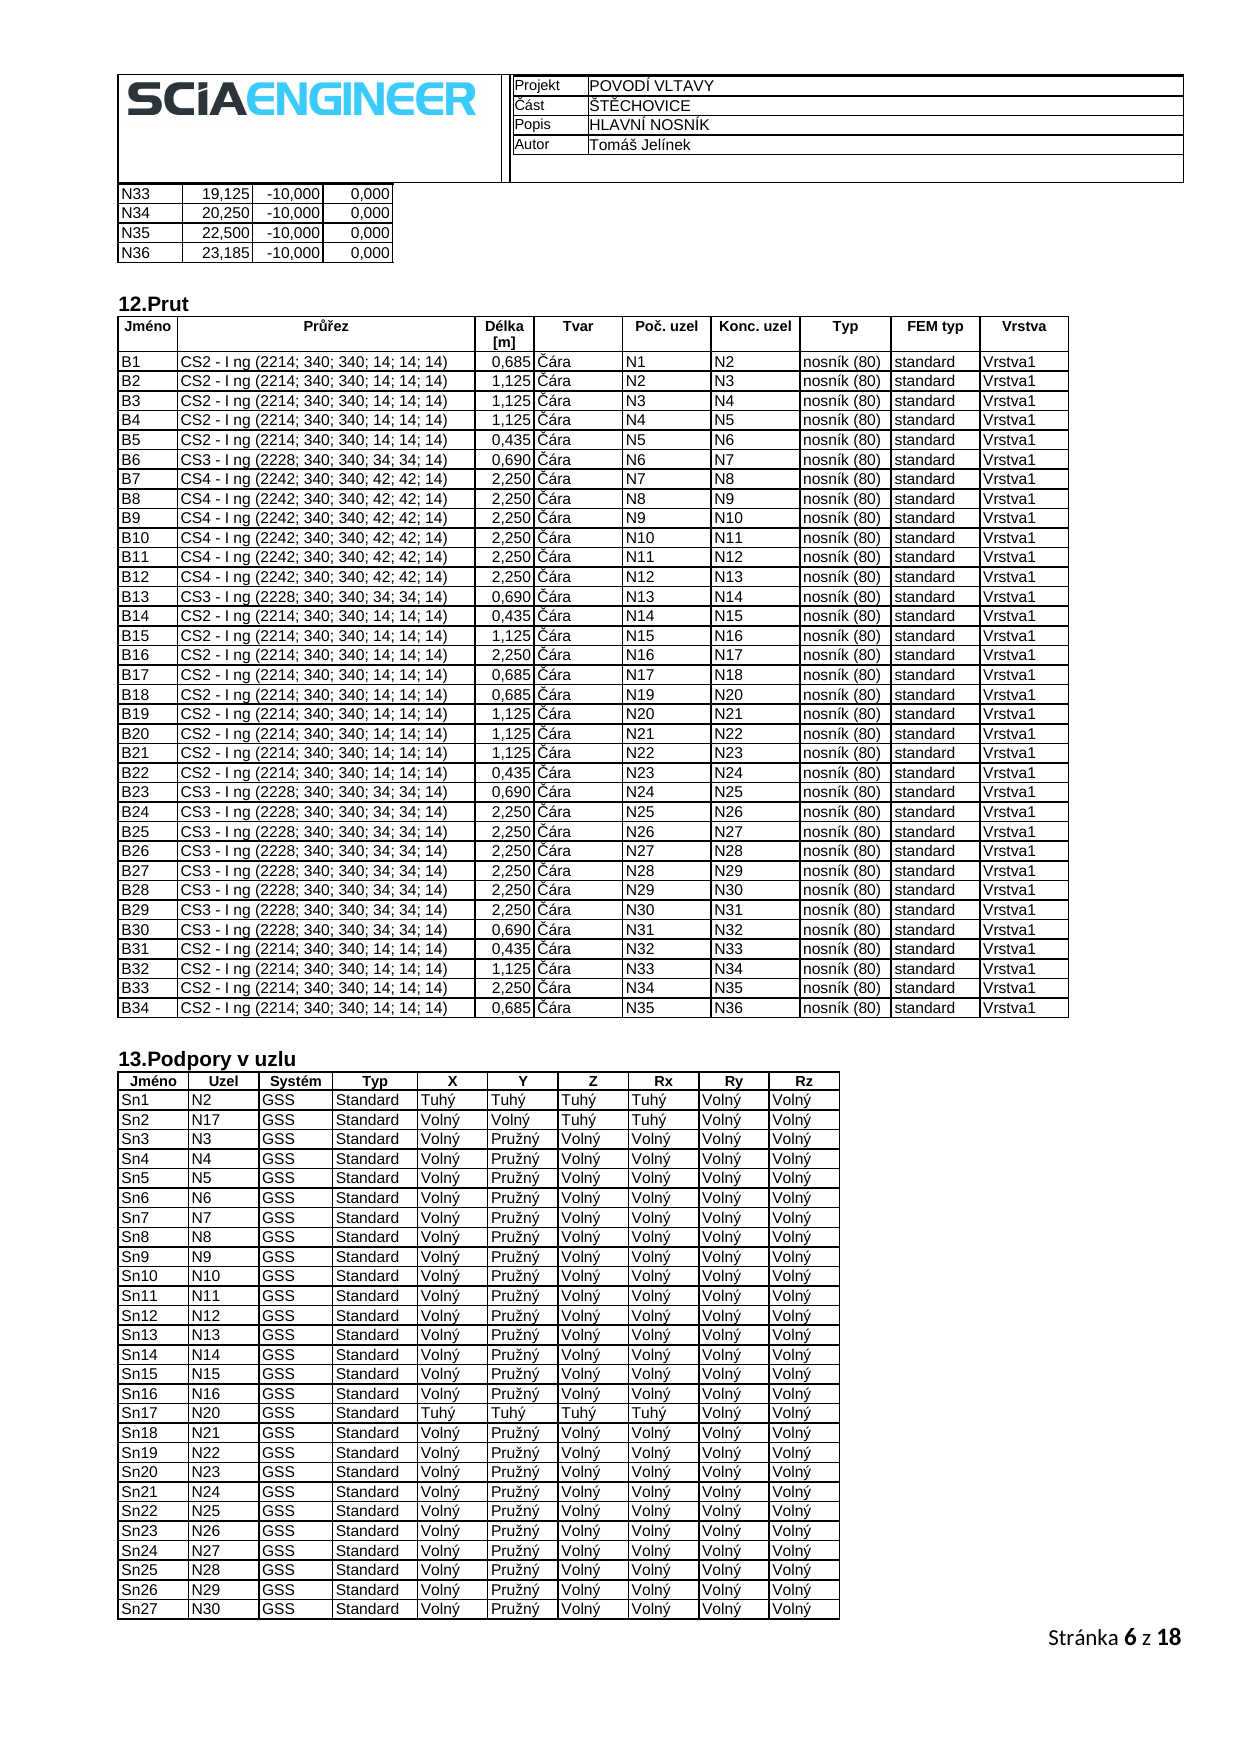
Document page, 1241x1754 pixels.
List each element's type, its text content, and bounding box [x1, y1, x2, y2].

table_cell Volný [559, 1326, 628, 1344]
table_header Uzel [189, 1073, 258, 1089]
table_cell standard [892, 803, 979, 821]
table_cell N15 [189, 1365, 258, 1383]
table_cell Čára [535, 431, 622, 449]
table_cell standard [892, 685, 979, 703]
table_cell nosník (80) [801, 587, 890, 605]
table_cell N26 [712, 803, 799, 821]
table_cell B31 [119, 940, 177, 958]
table_cell Pružný [488, 1326, 557, 1344]
table_cell CS3 - I ng (2228; 340; 340; 34; 34; 14) [178, 587, 474, 605]
table_cell Pružný [488, 1267, 557, 1285]
table_cell Volný [770, 1346, 839, 1363]
table_cell CS3 - I ng (2228; 340; 340; 34; 34; 14) [178, 901, 474, 919]
table_cell Standard [333, 1600, 417, 1618]
table_cell Čára [535, 568, 622, 586]
table_cell 0,690 [476, 783, 533, 801]
table_cell standard [892, 392, 979, 409]
table_cell N4 [189, 1150, 258, 1168]
table_cell N19 [623, 685, 710, 703]
table_cell Vrstva1 [981, 431, 1068, 449]
table_cell standard [892, 352, 979, 370]
table_cell Tuhý [629, 1111, 698, 1128]
table_cell N35 [119, 224, 182, 242]
table_cell N6 [189, 1189, 258, 1207]
table_cell Volný [629, 1306, 698, 1324]
table_cell Volný [700, 1404, 768, 1422]
table_cell B22 [119, 764, 177, 782]
table_header Rz [770, 1073, 839, 1089]
table_cell CS2 - I ng (2214; 340; 340; 14; 14; 14) [178, 764, 474, 782]
table_cell Čára [535, 490, 622, 507]
table_cell Sn14 [119, 1346, 188, 1363]
table_cell CS3 - I ng (2228; 340; 340; 34; 34; 14) [178, 920, 474, 938]
table_cell nosník (80) [801, 646, 890, 664]
table_cell B2 [119, 372, 177, 390]
table_cell Standard [333, 1228, 417, 1246]
table_cell N5 [189, 1169, 258, 1187]
table_cell Volný [418, 1111, 487, 1128]
table_cell standard [892, 529, 979, 547]
table_cell GSS [260, 1267, 332, 1285]
table_cell Čára [535, 862, 622, 879]
table_cell N5 [623, 431, 710, 449]
table_cell N3 [712, 372, 799, 390]
table_cell Pružný [488, 1600, 557, 1618]
table_cell Tuhý [559, 1111, 628, 1128]
table_cell Standard [333, 1248, 417, 1266]
table_cell Sn25 [119, 1561, 188, 1579]
table_cell GSS [260, 1483, 332, 1501]
table_cell B15 [119, 627, 177, 644]
table_cell CS2 - I ng (2214; 340; 340; 14; 14; 14) [178, 627, 474, 644]
table_cell N33 [119, 185, 182, 203]
table_cell Sn26 [119, 1581, 188, 1598]
table_cell Čára [535, 685, 622, 703]
table_cell Volný [770, 1267, 839, 1285]
table_cell Vrstva1 [981, 587, 1068, 605]
table_cell B25 [119, 822, 177, 840]
table_cell Vrstva1 [981, 627, 1068, 644]
table_cell Volný [629, 1463, 698, 1481]
table_cell standard [892, 411, 979, 429]
table_cell 1,125 [476, 372, 533, 390]
table_cell Standard [333, 1365, 417, 1383]
table_cell N35 [712, 979, 799, 997]
table_cell N23 [189, 1463, 258, 1481]
table_cell Volný [418, 1248, 487, 1266]
table_cell 20,250 [183, 204, 252, 222]
table_cell B6 [119, 450, 177, 468]
table_cell Volný [770, 1091, 839, 1109]
table_cell Volný [629, 1385, 698, 1403]
table_cell standard [892, 822, 979, 840]
table_cell B17 [119, 666, 177, 684]
table_cell 1,125 [476, 411, 533, 429]
table_cell 2,250 [476, 509, 533, 527]
table_cell Volný [700, 1228, 768, 1246]
table_cell Čára [535, 450, 622, 468]
table_cell CS2 - I ng (2214; 340; 340; 14; 14; 14) [178, 607, 474, 625]
table_cell Volný [629, 1228, 698, 1246]
table_cell Volný [700, 1483, 768, 1501]
table_cell Sn5 [119, 1169, 188, 1187]
table_cell nosník (80) [801, 529, 890, 547]
table_cell N21 [712, 705, 799, 723]
table_cell CS4 - I ng (2242; 340; 340; 42; 42; 14) [178, 490, 474, 507]
table_cell nosník (80) [801, 979, 890, 997]
table_cell Sn23 [119, 1522, 188, 1540]
table_cell Volný [418, 1287, 487, 1305]
table_cell Vrstva1 [981, 470, 1068, 488]
table_cell Volný [700, 1463, 768, 1481]
table_cell N24 [189, 1483, 258, 1501]
table_cell GSS [260, 1581, 332, 1598]
table_cell nosník (80) [801, 490, 890, 507]
table_cell 0,690 [476, 450, 533, 468]
table_cell B26 [119, 842, 177, 860]
table_cell Čára [535, 999, 622, 1017]
table_cell standard [892, 509, 979, 527]
table_cell N9 [189, 1248, 258, 1266]
table_cell N28 [623, 862, 710, 879]
table_cell N25 [712, 783, 799, 801]
table_cell Standard [333, 1287, 417, 1305]
table_cell Vrstva1 [981, 529, 1068, 547]
table_cell Volný [770, 1483, 839, 1501]
table_cell GSS [260, 1443, 332, 1461]
table_cell B30 [119, 920, 177, 938]
table_cell Vrstva1 [981, 568, 1068, 586]
table_cell Standard [333, 1150, 417, 1168]
table_cell N11 [189, 1287, 258, 1305]
table_cell standard [892, 881, 979, 899]
table_cell Standard [333, 1502, 417, 1520]
table_cell Volný [629, 1326, 698, 1344]
table_cell CS2 - I ng (2214; 340; 340; 14; 14; 14) [178, 411, 474, 429]
table_cell N32 [712, 920, 799, 938]
table_cell standard [892, 705, 979, 723]
table_cell Volný [770, 1208, 839, 1226]
table_cell B24 [119, 803, 177, 821]
table_cell standard [892, 920, 979, 938]
table_cell Vrstva1 [981, 490, 1068, 507]
table_cell GSS [260, 1365, 332, 1383]
table_cell Volný [770, 1424, 839, 1442]
table_cell standard [892, 646, 979, 664]
table_cell N15 [623, 627, 710, 644]
table_cell 19,125 [183, 185, 252, 203]
table_cell N30 [712, 881, 799, 899]
table_header FEM typ [892, 317, 979, 351]
table_cell 23,185 [183, 243, 252, 261]
table_cell nosník (80) [801, 548, 890, 566]
table_cell 1,125 [476, 705, 533, 723]
table_cell Volný [770, 1522, 839, 1540]
table_cell N9 [623, 509, 710, 527]
table_cell Volný [418, 1424, 487, 1442]
table_cell Volný [629, 1443, 698, 1461]
table_cell 1,125 [476, 392, 533, 409]
table_cell Volný [559, 1581, 628, 1598]
table_cell Sn3 [119, 1130, 188, 1148]
table_cell Čára [535, 666, 622, 684]
table_cell nosník (80) [801, 450, 890, 468]
table_cell Pružný [488, 1424, 557, 1442]
table_cell Standard [333, 1267, 417, 1285]
table_cell Volný [770, 1600, 839, 1618]
table_cell Čára [535, 627, 622, 644]
table_cell Volný [770, 1326, 839, 1344]
table_cell Volný [559, 1463, 628, 1481]
picture [121, 75, 483, 122]
table_header Poč. uzel [623, 317, 710, 351]
table_cell GSS [260, 1169, 332, 1187]
table_header Jméno [119, 1073, 188, 1089]
table_cell Volný [418, 1346, 487, 1363]
table_cell Volný [559, 1483, 628, 1501]
table_cell N34 [623, 979, 710, 997]
table_cell Volný [629, 1189, 698, 1207]
table_cell Volný [770, 1502, 839, 1520]
table_cell N11 [712, 529, 799, 547]
table_cell N5 [712, 411, 799, 429]
table_cell N16 [623, 646, 710, 664]
table_cell Čára [535, 392, 622, 409]
table_cell Pružný [488, 1561, 557, 1579]
table_cell nosník (80) [801, 960, 890, 977]
table_cell B14 [119, 607, 177, 625]
table_cell Volný [700, 1248, 768, 1266]
table_cell N23 [712, 744, 799, 762]
table_cell Volný [559, 1306, 628, 1324]
table_cell standard [892, 450, 979, 468]
table_cell CS2 - I ng (2214; 340; 340; 14; 14; 14) [178, 705, 474, 723]
table_cell Volný [418, 1385, 487, 1403]
table_cell Tuhý [418, 1091, 487, 1109]
table_cell Čára [535, 842, 622, 860]
table_cell B34 [119, 999, 177, 1017]
table_cell Pružný [488, 1385, 557, 1403]
table_cell Čára [535, 803, 622, 821]
table_cell N29 [189, 1581, 258, 1598]
table_cell 2,250 [476, 568, 533, 586]
table_cell Pružný [488, 1248, 557, 1266]
table_cell Pružný [488, 1208, 557, 1226]
table_cell Vrstva1 [981, 960, 1068, 977]
table_cell Volný [629, 1561, 698, 1579]
table_cell nosník (80) [801, 509, 890, 527]
table_cell N10 [712, 509, 799, 527]
table_cell N14 [712, 587, 799, 605]
table_cell N13 [623, 587, 710, 605]
table_cell Volný [700, 1169, 768, 1187]
table_cell Sn1 [119, 1091, 188, 1109]
table_cell N12 [712, 548, 799, 566]
table_cell Vrstva1 [981, 940, 1068, 958]
table_cell CS3 - I ng (2228; 340; 340; 34; 34; 14) [178, 822, 474, 840]
table_cell standard [892, 431, 979, 449]
table_cell standard [892, 548, 979, 566]
table_cell Pružný [488, 1483, 557, 1501]
table_cell standard [892, 901, 979, 919]
table_cell Sn24 [119, 1541, 188, 1559]
table_cell N10 [189, 1267, 258, 1285]
table_cell N30 [623, 901, 710, 919]
table_cell B18 [119, 685, 177, 703]
text 12.Prut [118, 292, 1181, 316]
table_cell GSS [260, 1541, 332, 1559]
table_cell N1 [623, 352, 710, 370]
table_cell Pružný [488, 1150, 557, 1168]
table_cell N33 [712, 940, 799, 958]
table_cell GSS [260, 1404, 332, 1422]
table_cell standard [892, 470, 979, 488]
table_cell Volný [559, 1385, 628, 1403]
table_cell 2,250 [476, 842, 533, 860]
table_cell standard [892, 842, 979, 860]
table_cell N34 [119, 204, 182, 222]
table_cell Pružný [488, 1169, 557, 1187]
table_cell nosník (80) [801, 744, 890, 762]
table_cell Volný [418, 1522, 487, 1540]
table_cell Volný [629, 1600, 698, 1618]
table_cell Pružný [488, 1130, 557, 1148]
table_cell 1,125 [476, 744, 533, 762]
table_cell B28 [119, 881, 177, 899]
table_cell Pružný [488, 1365, 557, 1383]
table_cell 1,125 [476, 960, 533, 977]
table_cell CS4 - I ng (2242; 340; 340; 42; 42; 14) [178, 548, 474, 566]
table_cell Volný [700, 1287, 768, 1305]
table_cell Volný [418, 1189, 487, 1207]
table_cell Volný [559, 1228, 628, 1246]
table_cell 0,435 [476, 431, 533, 449]
table_cell Volný [770, 1306, 839, 1324]
table_cell Standard [333, 1404, 417, 1422]
table_cell Čára [535, 509, 622, 527]
table_cell N11 [623, 548, 710, 566]
table_cell Volný [629, 1248, 698, 1266]
table_cell standard [892, 764, 979, 782]
table_cell B16 [119, 646, 177, 664]
table_header Y [488, 1073, 557, 1089]
table_cell N27 [623, 842, 710, 860]
table_cell nosník (80) [801, 783, 890, 801]
table_cell 1,125 [476, 627, 533, 644]
table_header Konc. uzel [712, 317, 799, 351]
table_cell Čára [535, 705, 622, 723]
table_header Délka [m] [476, 317, 533, 351]
table_cell nosník (80) [801, 431, 890, 449]
table_cell Sn19 [119, 1443, 188, 1461]
table_cell nosník (80) [801, 372, 890, 390]
table_cell N6 [712, 431, 799, 449]
table_cell N22 [623, 744, 710, 762]
table_cell B8 [119, 490, 177, 507]
table_cell nosník (80) [801, 705, 890, 723]
table_cell standard [892, 744, 979, 762]
table_cell Vrstva1 [981, 411, 1068, 429]
table_cell 2,250 [476, 979, 533, 997]
table_cell Volný [559, 1169, 628, 1187]
table_cell GSS [260, 1189, 332, 1207]
table_cell N2 [712, 352, 799, 370]
table_cell Volný [629, 1522, 698, 1540]
table_cell GSS [260, 1326, 332, 1344]
table_cell Volný [559, 1541, 628, 1559]
table_cell Standard [333, 1306, 417, 1324]
table_cell Volný [418, 1581, 487, 1598]
table_cell Volný [629, 1208, 698, 1226]
table_cell Volný [559, 1522, 628, 1540]
table_cell N17 [623, 666, 710, 684]
table_cell Volný [559, 1365, 628, 1383]
table_cell GSS [260, 1502, 332, 1520]
table_cell B9 [119, 509, 177, 527]
table_cell Volný [418, 1267, 487, 1285]
table_cell N17 [712, 646, 799, 664]
table_cell N18 [712, 666, 799, 684]
table_cell Čára [535, 744, 622, 762]
table_cell N8 [189, 1228, 258, 1246]
table_cell Čára [535, 352, 622, 370]
table_cell Volný [770, 1581, 839, 1598]
table_cell nosník (80) [801, 940, 890, 958]
table_cell nosník (80) [801, 607, 890, 625]
table_cell 2,250 [476, 803, 533, 821]
table_cell N10 [623, 529, 710, 547]
table_header Typ [333, 1073, 417, 1089]
table_cell Tuhý [559, 1404, 628, 1422]
table_cell GSS [260, 1228, 332, 1246]
table_header Typ [801, 317, 890, 351]
table_cell standard [892, 607, 979, 625]
table_cell B32 [119, 960, 177, 977]
table_cell 2,250 [476, 548, 533, 566]
table_cell N24 [623, 783, 710, 801]
table_cell nosník (80) [801, 803, 890, 821]
table_cell 0,000 [324, 243, 392, 261]
table_cell Vrstva1 [981, 783, 1068, 801]
table_cell N6 [623, 450, 710, 468]
table_cell CS3 - I ng (2228; 340; 340; 34; 34; 14) [178, 881, 474, 899]
table_cell N3 [189, 1130, 258, 1148]
table_cell Čára [535, 725, 622, 742]
table_cell N28 [712, 842, 799, 860]
table_cell nosník (80) [801, 920, 890, 938]
table_cell GSS [260, 1385, 332, 1403]
table_cell GSS [260, 1130, 332, 1148]
table_cell 2,250 [476, 862, 533, 879]
table_cell CS2 - I ng (2214; 340; 340; 14; 14; 14) [178, 940, 474, 958]
table_cell Volný [629, 1483, 698, 1501]
table_cell N27 [712, 822, 799, 840]
table_cell 22,500 [183, 224, 252, 242]
table_cell standard [892, 666, 979, 684]
table_cell Volný [700, 1502, 768, 1520]
table_cell Vrstva1 [981, 607, 1068, 625]
table_cell Čára [535, 548, 622, 566]
table_cell B1 [119, 352, 177, 370]
table_cell -10,000 [253, 243, 322, 261]
table_cell Volný [629, 1150, 698, 1168]
table_cell N2 [189, 1091, 258, 1109]
table_cell 0,435 [476, 607, 533, 625]
table_cell GSS [260, 1091, 332, 1109]
table_cell N35 [623, 999, 710, 1017]
table_cell Tuhý [559, 1091, 628, 1109]
table_cell Standard [333, 1091, 417, 1109]
table_cell Volný [418, 1150, 487, 1168]
table_cell N25 [189, 1502, 258, 1520]
table_cell CS2 - I ng (2214; 340; 340; 14; 14; 14) [178, 999, 474, 1017]
table_cell N26 [189, 1522, 258, 1540]
table_cell N7 [189, 1208, 258, 1226]
table_cell CS2 - I ng (2214; 340; 340; 14; 14; 14) [178, 372, 474, 390]
table_header Tvar [535, 317, 622, 351]
table_cell GSS [260, 1248, 332, 1266]
table_cell 2,250 [476, 529, 533, 547]
table_cell Volný [700, 1306, 768, 1324]
table_cell N25 [623, 803, 710, 821]
table_cell B3 [119, 392, 177, 409]
table_cell Volný [418, 1326, 487, 1344]
table_cell B23 [119, 783, 177, 801]
table_cell 0,685 [476, 666, 533, 684]
table_cell N27 [189, 1541, 258, 1559]
table_cell Volný [700, 1130, 768, 1148]
table_cell Standard [333, 1130, 417, 1148]
table_cell Sn17 [119, 1404, 188, 1422]
table_cell 0,690 [476, 920, 533, 938]
table_cell N3 [623, 392, 710, 409]
table_cell Tuhý [488, 1404, 557, 1422]
table_cell CS2 - I ng (2214; 340; 340; 14; 14; 14) [178, 646, 474, 664]
table_cell nosník (80) [801, 685, 890, 703]
table_cell Vrstva1 [981, 822, 1068, 840]
table_cell Standard [333, 1483, 417, 1501]
table_cell Volný [629, 1169, 698, 1187]
table_cell Vrstva1 [981, 725, 1068, 742]
table_cell N32 [623, 940, 710, 958]
table_cell Volný [418, 1561, 487, 1579]
table_cell Sn13 [119, 1326, 188, 1344]
table_cell Čára [535, 960, 622, 977]
table_cell Volný [629, 1267, 698, 1285]
table_cell CS2 - I ng (2214; 340; 340; 14; 14; 14) [178, 685, 474, 703]
table_cell CS2 - I ng (2214; 340; 340; 14; 14; 14) [178, 392, 474, 409]
table_cell Volný [700, 1581, 768, 1598]
table_cell N7 [623, 470, 710, 488]
table_cell nosník (80) [801, 764, 890, 782]
table_cell N29 [712, 862, 799, 879]
table_cell Tuhý [418, 1404, 487, 1422]
table_cell Sn22 [119, 1502, 188, 1520]
table_cell Volný [559, 1443, 628, 1461]
table_cell N30 [189, 1600, 258, 1618]
table_cell N24 [712, 764, 799, 782]
table_cell B7 [119, 470, 177, 488]
table_cell Čára [535, 529, 622, 547]
table_cell Volný [559, 1248, 628, 1266]
table_cell Volný [700, 1424, 768, 1442]
table_cell Volný [559, 1561, 628, 1579]
table_cell GSS [260, 1424, 332, 1442]
table_cell N28 [189, 1561, 258, 1579]
table_cell nosník (80) [801, 842, 890, 860]
table_cell Pružný [488, 1522, 557, 1540]
table_cell B12 [119, 568, 177, 586]
table_cell CS2 - I ng (2214; 340; 340; 14; 14; 14) [178, 979, 474, 997]
table_cell nosník (80) [801, 666, 890, 684]
table_cell Čára [535, 783, 622, 801]
table_cell N21 [189, 1424, 258, 1442]
table_cell Volný [559, 1287, 628, 1305]
table_cell GSS [260, 1346, 332, 1363]
table_cell Pružný [488, 1306, 557, 1324]
table_cell Volný [559, 1346, 628, 1363]
table_cell N4 [623, 411, 710, 429]
table_cell B10 [119, 529, 177, 547]
table_cell Tuhý [629, 1091, 698, 1109]
table_cell nosník (80) [801, 999, 890, 1017]
table_cell nosník (80) [801, 352, 890, 370]
table_cell Sn6 [119, 1189, 188, 1207]
table_cell 2,250 [476, 901, 533, 919]
table_cell Volný [770, 1404, 839, 1422]
table_cell nosník (80) [801, 881, 890, 899]
table_cell -10,000 [253, 204, 322, 222]
table_cell 0,000 [324, 185, 392, 203]
table_cell Čára [535, 822, 622, 840]
table_cell nosník (80) [801, 627, 890, 644]
table_cell Volný [629, 1541, 698, 1559]
table_cell standard [892, 960, 979, 977]
table_cell 0,685 [476, 352, 533, 370]
table_cell CS2 - I ng (2214; 340; 340; 14; 14; 14) [178, 960, 474, 977]
table_cell 2,250 [476, 822, 533, 840]
table_cell Vrstva1 [981, 881, 1068, 899]
table_cell Čára [535, 920, 622, 938]
table_cell Volný [700, 1189, 768, 1207]
table_cell N7 [712, 450, 799, 468]
table_cell Pružný [488, 1287, 557, 1305]
table_cell Standard [333, 1169, 417, 1187]
table_cell standard [892, 940, 979, 958]
table_cell Volný [770, 1561, 839, 1579]
table_cell Volný [418, 1483, 487, 1501]
table_header Ry [700, 1073, 768, 1089]
table_cell standard [892, 490, 979, 507]
table_cell N20 [623, 705, 710, 723]
table_cell Standard [333, 1463, 417, 1481]
table_header Z [559, 1073, 628, 1089]
table_cell Vrstva1 [981, 979, 1068, 997]
table_cell Volný [770, 1169, 839, 1187]
text 13.Podpory v uzlu [118, 1047, 1181, 1071]
table_cell N20 [189, 1404, 258, 1422]
table_cell N14 [189, 1346, 258, 1363]
table_header Rx [629, 1073, 698, 1089]
table_cell Čára [535, 764, 622, 782]
table_cell N36 [119, 243, 182, 261]
table_cell Pružný [488, 1541, 557, 1559]
table_cell GSS [260, 1150, 332, 1168]
table_cell N9 [712, 490, 799, 507]
table_cell 0,435 [476, 764, 533, 782]
table_cell N34 [712, 960, 799, 977]
table_cell Vrstva1 [981, 685, 1068, 703]
table_cell Pružný [488, 1346, 557, 1363]
table_cell Čára [535, 470, 622, 488]
table_cell 0,685 [476, 999, 533, 1017]
table_cell Standard [333, 1581, 417, 1598]
table_cell nosník (80) [801, 725, 890, 742]
table_cell Volný [418, 1208, 487, 1226]
table_cell N8 [623, 490, 710, 507]
table_cell N22 [712, 725, 799, 742]
table_cell B29 [119, 901, 177, 919]
table_cell nosník (80) [801, 901, 890, 919]
table_cell Standard [333, 1424, 417, 1442]
table_cell 0,685 [476, 685, 533, 703]
table_cell Volný [770, 1130, 839, 1148]
table_cell Čára [535, 901, 622, 919]
table_cell Čára [535, 411, 622, 429]
table_header Průřez [178, 317, 474, 351]
table_cell Volný [700, 1522, 768, 1540]
table_cell Volný [629, 1130, 698, 1148]
table_cell Sn15 [119, 1365, 188, 1383]
table_cell Volný [770, 1385, 839, 1403]
table_cell Volný [559, 1502, 628, 1520]
table_cell Sn7 [119, 1208, 188, 1226]
table_cell GSS [260, 1522, 332, 1540]
table_cell Vrstva1 [981, 666, 1068, 684]
table_cell N12 [623, 568, 710, 586]
table_cell Vrstva1 [981, 548, 1068, 566]
table_cell Sn10 [119, 1267, 188, 1285]
table_cell N8 [712, 470, 799, 488]
table_cell nosník (80) [801, 470, 890, 488]
table_cell Volný [770, 1189, 839, 1207]
table_cell Sn21 [119, 1483, 188, 1501]
table_cell CS4 - I ng (2242; 340; 340; 42; 42; 14) [178, 529, 474, 547]
table_cell 0,000 [324, 224, 392, 242]
table_cell Volný [770, 1365, 839, 1383]
table_cell standard [892, 999, 979, 1017]
table_cell Čára [535, 646, 622, 664]
table_cell 0,435 [476, 940, 533, 958]
table_cell Vrstva1 [981, 901, 1068, 919]
table_cell Sn16 [119, 1385, 188, 1403]
table_cell Pružný [488, 1463, 557, 1481]
table_cell Volný [700, 1346, 768, 1363]
table_cell Volný [770, 1150, 839, 1168]
table_cell Volný [700, 1561, 768, 1579]
table_cell N33 [623, 960, 710, 977]
table_cell N36 [712, 999, 799, 1017]
table_cell Volný [559, 1208, 628, 1226]
table_cell Čára [535, 587, 622, 605]
table_cell -10,000 [253, 185, 322, 203]
table_cell N15 [712, 607, 799, 625]
table_cell GSS [260, 1287, 332, 1305]
table_cell Volný [629, 1581, 698, 1598]
table_cell Volný [700, 1365, 768, 1383]
table_cell N12 [189, 1306, 258, 1324]
table_cell Volný [418, 1600, 487, 1618]
table_cell Volný [700, 1208, 768, 1226]
table_cell Čára [535, 979, 622, 997]
table_cell B13 [119, 587, 177, 605]
table_cell nosník (80) [801, 822, 890, 840]
table_cell CS2 - I ng (2214; 340; 340; 14; 14; 14) [178, 352, 474, 370]
table_header X [418, 1073, 487, 1089]
table_cell Volný [700, 1326, 768, 1344]
table_cell Tuhý [629, 1404, 698, 1422]
table_cell standard [892, 587, 979, 605]
table_cell Volný [559, 1267, 628, 1285]
table_cell Volný [770, 1541, 839, 1559]
table_cell CS2 - I ng (2214; 340; 340; 14; 14; 14) [178, 431, 474, 449]
table_cell Pružný [488, 1502, 557, 1520]
table_cell Sn11 [119, 1287, 188, 1305]
table_cell Sn27 [119, 1600, 188, 1618]
table_cell Volný [629, 1346, 698, 1363]
table_cell 2,250 [476, 490, 533, 507]
table_cell N31 [712, 901, 799, 919]
table_cell standard [892, 725, 979, 742]
table_cell Volný [559, 1189, 628, 1207]
table_cell Volný [488, 1111, 557, 1128]
table_cell nosník (80) [801, 568, 890, 586]
table_cell Vrstva1 [981, 744, 1068, 762]
table_cell Volný [700, 1385, 768, 1403]
table_cell CS2 - I ng (2214; 340; 340; 14; 14; 14) [178, 744, 474, 762]
table_cell N13 [189, 1326, 258, 1344]
table_cell N13 [712, 568, 799, 586]
table_cell Sn8 [119, 1228, 188, 1246]
table_cell N20 [712, 685, 799, 703]
table_cell Sn4 [119, 1150, 188, 1168]
table_cell Volný [559, 1600, 628, 1618]
table_cell Volný [418, 1365, 487, 1383]
table_cell B21 [119, 744, 177, 762]
table_cell CS3 - I ng (2228; 340; 340; 34; 34; 14) [178, 862, 474, 879]
table_cell Standard [333, 1541, 417, 1559]
table_cell Volný [700, 1091, 768, 1109]
table_cell N21 [623, 725, 710, 742]
table_cell Volný [700, 1150, 768, 1168]
table_cell Vrstva1 [981, 803, 1068, 821]
table_cell B33 [119, 979, 177, 997]
table_cell 2,250 [476, 646, 533, 664]
table_cell N4 [712, 392, 799, 409]
table_cell Sn12 [119, 1306, 188, 1324]
table_cell N31 [623, 920, 710, 938]
table_cell Standard [333, 1522, 417, 1540]
table_cell Pružný [488, 1443, 557, 1461]
table_cell Vrstva1 [981, 842, 1068, 860]
table_cell Standard [333, 1208, 417, 1226]
table_cell B20 [119, 725, 177, 742]
table_cell Volný [418, 1169, 487, 1187]
table_cell Volný [418, 1306, 487, 1324]
table_cell GSS [260, 1463, 332, 1481]
table_cell N26 [623, 822, 710, 840]
table_cell Volný [700, 1267, 768, 1285]
table_cell Volný [559, 1150, 628, 1168]
table_cell Tuhý [488, 1091, 557, 1109]
table_cell CS3 - I ng (2228; 340; 340; 34; 34; 14) [178, 842, 474, 860]
table_cell Standard [333, 1326, 417, 1344]
table_cell Vrstva1 [981, 450, 1068, 468]
table_header Jméno [119, 317, 177, 351]
table_cell GSS [260, 1306, 332, 1324]
table_cell 0,690 [476, 587, 533, 605]
table_cell Volný [700, 1111, 768, 1128]
table_cell Čára [535, 372, 622, 390]
table_cell standard [892, 783, 979, 801]
table_cell CS4 - I ng (2242; 340; 340; 42; 42; 14) [178, 470, 474, 488]
table_cell N16 [189, 1385, 258, 1403]
table_cell Volný [559, 1424, 628, 1442]
table_cell Sn9 [119, 1248, 188, 1266]
table_cell Vrstva1 [981, 862, 1068, 879]
table_cell 2,250 [476, 470, 533, 488]
table_cell CS3 - I ng (2228; 340; 340; 34; 34; 14) [178, 450, 474, 468]
table_cell standard [892, 862, 979, 879]
table_cell B4 [119, 411, 177, 429]
table_cell CS3 - I ng (2228; 340; 340; 34; 34; 14) [178, 783, 474, 801]
table_cell B5 [119, 431, 177, 449]
table_cell Pružný [488, 1189, 557, 1207]
table_cell Standard [333, 1189, 417, 1207]
table_cell Standard [333, 1385, 417, 1403]
table_cell Vrstva1 [981, 646, 1068, 664]
table_cell nosník (80) [801, 392, 890, 409]
table_cell Čára [535, 940, 622, 958]
table_cell Volný [770, 1111, 839, 1128]
table_cell B19 [119, 705, 177, 723]
table_cell Pružný [488, 1581, 557, 1598]
table_cell Čára [535, 881, 622, 899]
table_cell Volný [700, 1541, 768, 1559]
table_cell B11 [119, 548, 177, 566]
table_cell Volný [418, 1130, 487, 1148]
table_cell N2 [623, 372, 710, 390]
table_cell Volný [559, 1130, 628, 1148]
table_cell Volný [700, 1600, 768, 1618]
table_cell Standard [333, 1111, 417, 1128]
table_cell 2,250 [476, 881, 533, 899]
table_cell Sn20 [119, 1463, 188, 1481]
table_cell N17 [189, 1111, 258, 1128]
table_cell Volný [629, 1365, 698, 1383]
table_cell Vrstva1 [981, 392, 1068, 409]
table_cell Volný [770, 1248, 839, 1266]
table_cell Volný [418, 1502, 487, 1520]
table_cell Vrstva1 [981, 999, 1068, 1017]
table_cell Vrstva1 [981, 509, 1068, 527]
table_cell GSS [260, 1561, 332, 1579]
table_cell Volný [770, 1463, 839, 1481]
table_cell standard [892, 372, 979, 390]
table_cell Vrstva1 [981, 920, 1068, 938]
table_cell CS4 - I ng (2242; 340; 340; 42; 42; 14) [178, 509, 474, 527]
table_cell N14 [623, 607, 710, 625]
table_cell N16 [712, 627, 799, 644]
table_cell Volný [700, 1443, 768, 1461]
table_cell Pružný [488, 1228, 557, 1246]
table_cell CS2 - I ng (2214; 340; 340; 14; 14; 14) [178, 725, 474, 742]
table_cell Vrstva1 [981, 352, 1068, 370]
table_cell Standard [333, 1346, 417, 1363]
table_cell standard [892, 568, 979, 586]
table_cell N29 [623, 881, 710, 899]
table_cell Standard [333, 1561, 417, 1579]
table_cell 1,125 [476, 725, 533, 742]
table_cell nosník (80) [801, 862, 890, 879]
table_cell 0,000 [324, 204, 392, 222]
table_cell Volný [770, 1443, 839, 1461]
table_cell Standard [333, 1443, 417, 1461]
table_cell GSS [260, 1111, 332, 1128]
table_cell N23 [623, 764, 710, 782]
table_cell Volný [629, 1287, 698, 1305]
table_cell Vrstva1 [981, 764, 1068, 782]
table_header Vrstva [981, 317, 1068, 351]
table_cell -10,000 [253, 224, 322, 242]
table_cell CS4 - I ng (2242; 340; 340; 42; 42; 14) [178, 568, 474, 586]
table_cell standard [892, 979, 979, 997]
table_cell Čára [535, 607, 622, 625]
table_header Systém [260, 1073, 332, 1089]
table_cell Volný [629, 1424, 698, 1442]
table_cell Volný [629, 1502, 698, 1520]
table_cell standard [892, 627, 979, 644]
table_cell Volný [770, 1287, 839, 1305]
table_cell Sn2 [119, 1111, 188, 1128]
table_cell B27 [119, 862, 177, 879]
table_cell Volný [418, 1228, 487, 1246]
table_cell Vrstva1 [981, 705, 1068, 723]
table_cell GSS [260, 1208, 332, 1226]
table_cell Vrstva1 [981, 372, 1068, 390]
table_cell Volný [770, 1228, 839, 1246]
table_cell Volný [418, 1541, 487, 1559]
table_cell Sn18 [119, 1424, 188, 1442]
table_cell Volný [418, 1463, 487, 1481]
table_cell CS3 - I ng (2228; 340; 340; 34; 34; 14) [178, 803, 474, 821]
table_cell Volný [418, 1443, 487, 1461]
table_cell N22 [189, 1443, 258, 1461]
table_cell CS2 - I ng (2214; 340; 340; 14; 14; 14) [178, 666, 474, 684]
table_cell nosník (80) [801, 411, 890, 429]
table_cell GSS [260, 1600, 332, 1618]
